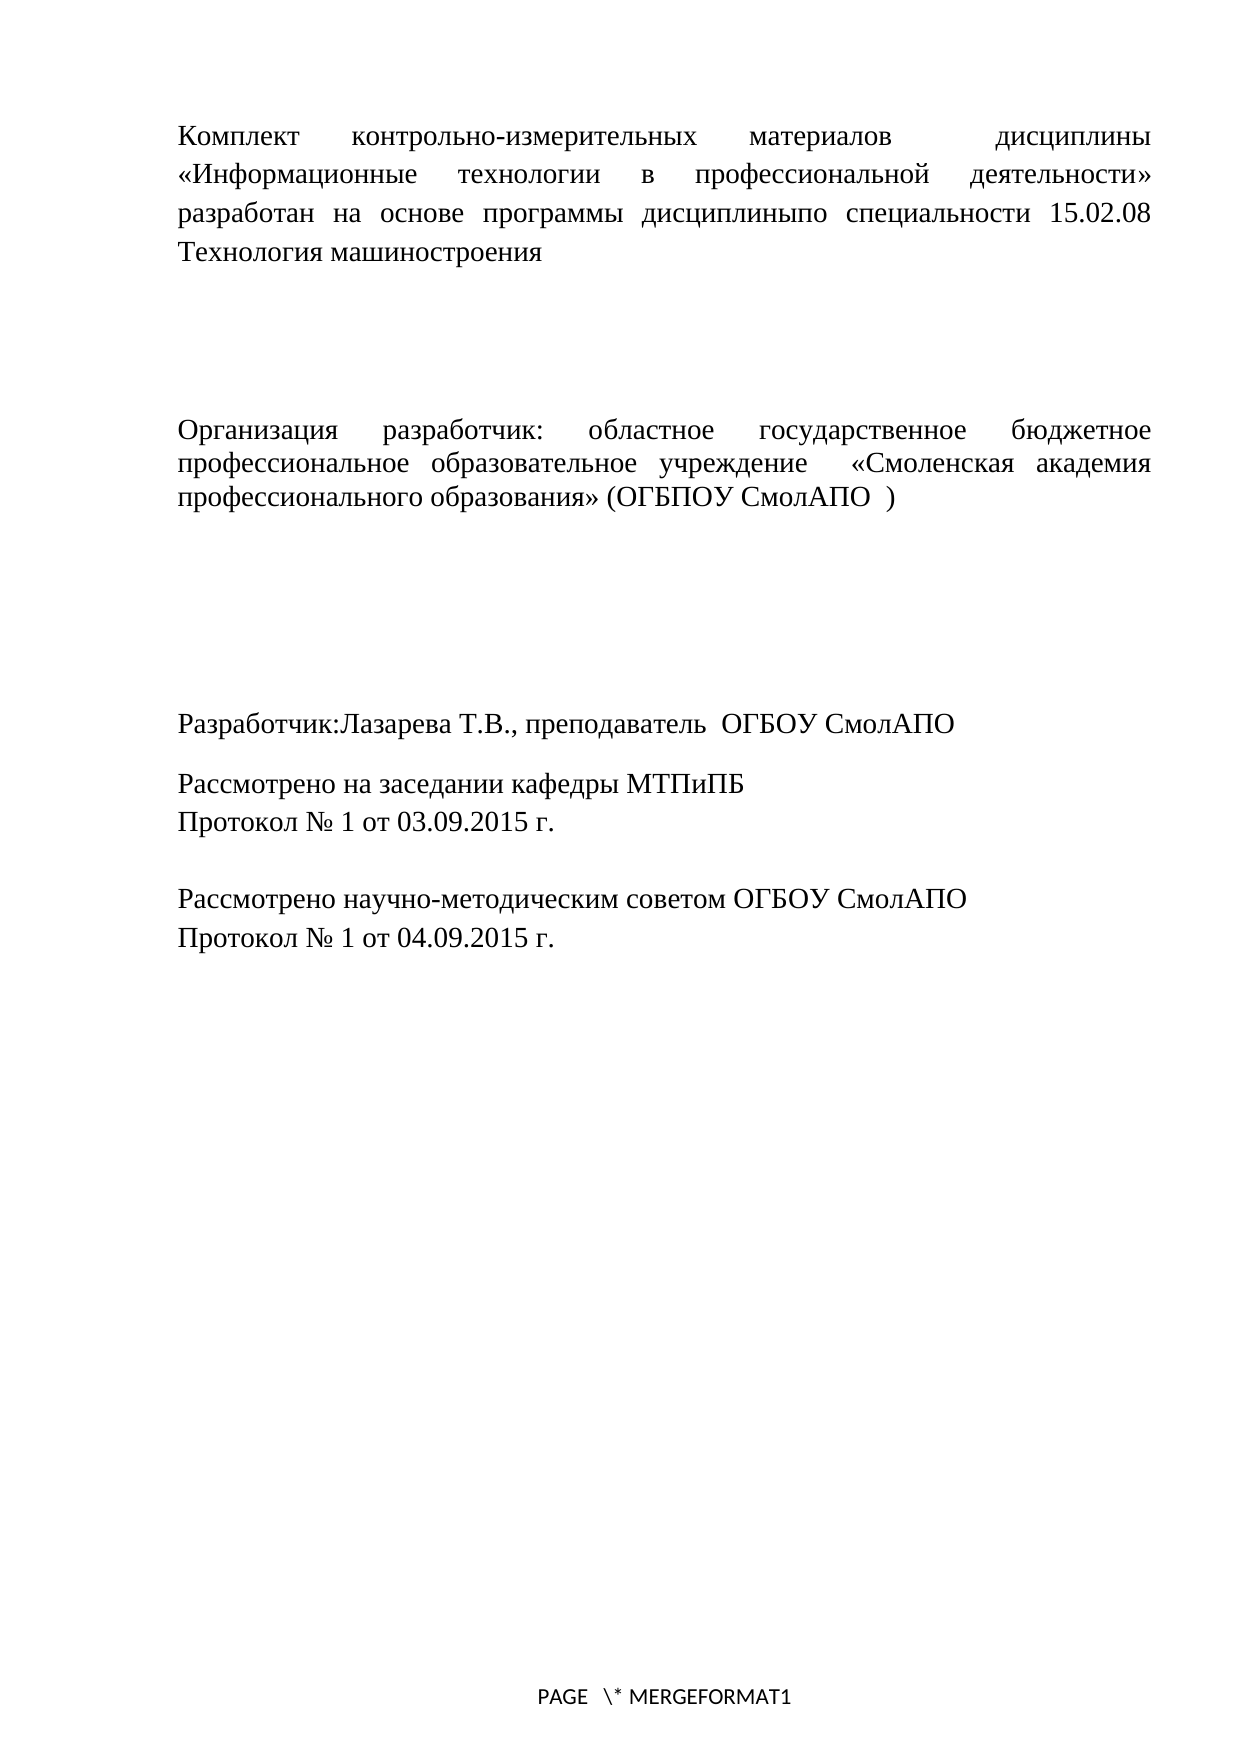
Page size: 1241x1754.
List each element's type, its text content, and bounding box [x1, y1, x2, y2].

text Рассмотрено научно-методическим советом ОГБОУ СмолАПО [177, 881, 1152, 915]
text Разработчик:Лазарева Т.В., преподаватель ОГБОУ СмолАПО [177, 706, 1152, 740]
text Протокол № 1 от 03.09.2015 г. [177, 804, 1152, 838]
text Организация разработчик: областное государственное бюджетное профессиональное образовательное учреждение «Смоленская академия профессионального образования» (ОГБПОУ СмолАПО ) [177, 412, 1152, 512]
text Протокол № 1 от 04.09.2015 г. [177, 920, 1152, 953]
text Рассмотрено на заседании кафедры МТПиПБ [177, 766, 1152, 799]
text Комплект контрольно-измерительных материалов дисциплины «Информационные технологии в профессиональной деятельности» разработан на основе программы дисциплиныпо специальности 15.02.08 Технология машиностроения [177, 118, 1152, 267]
